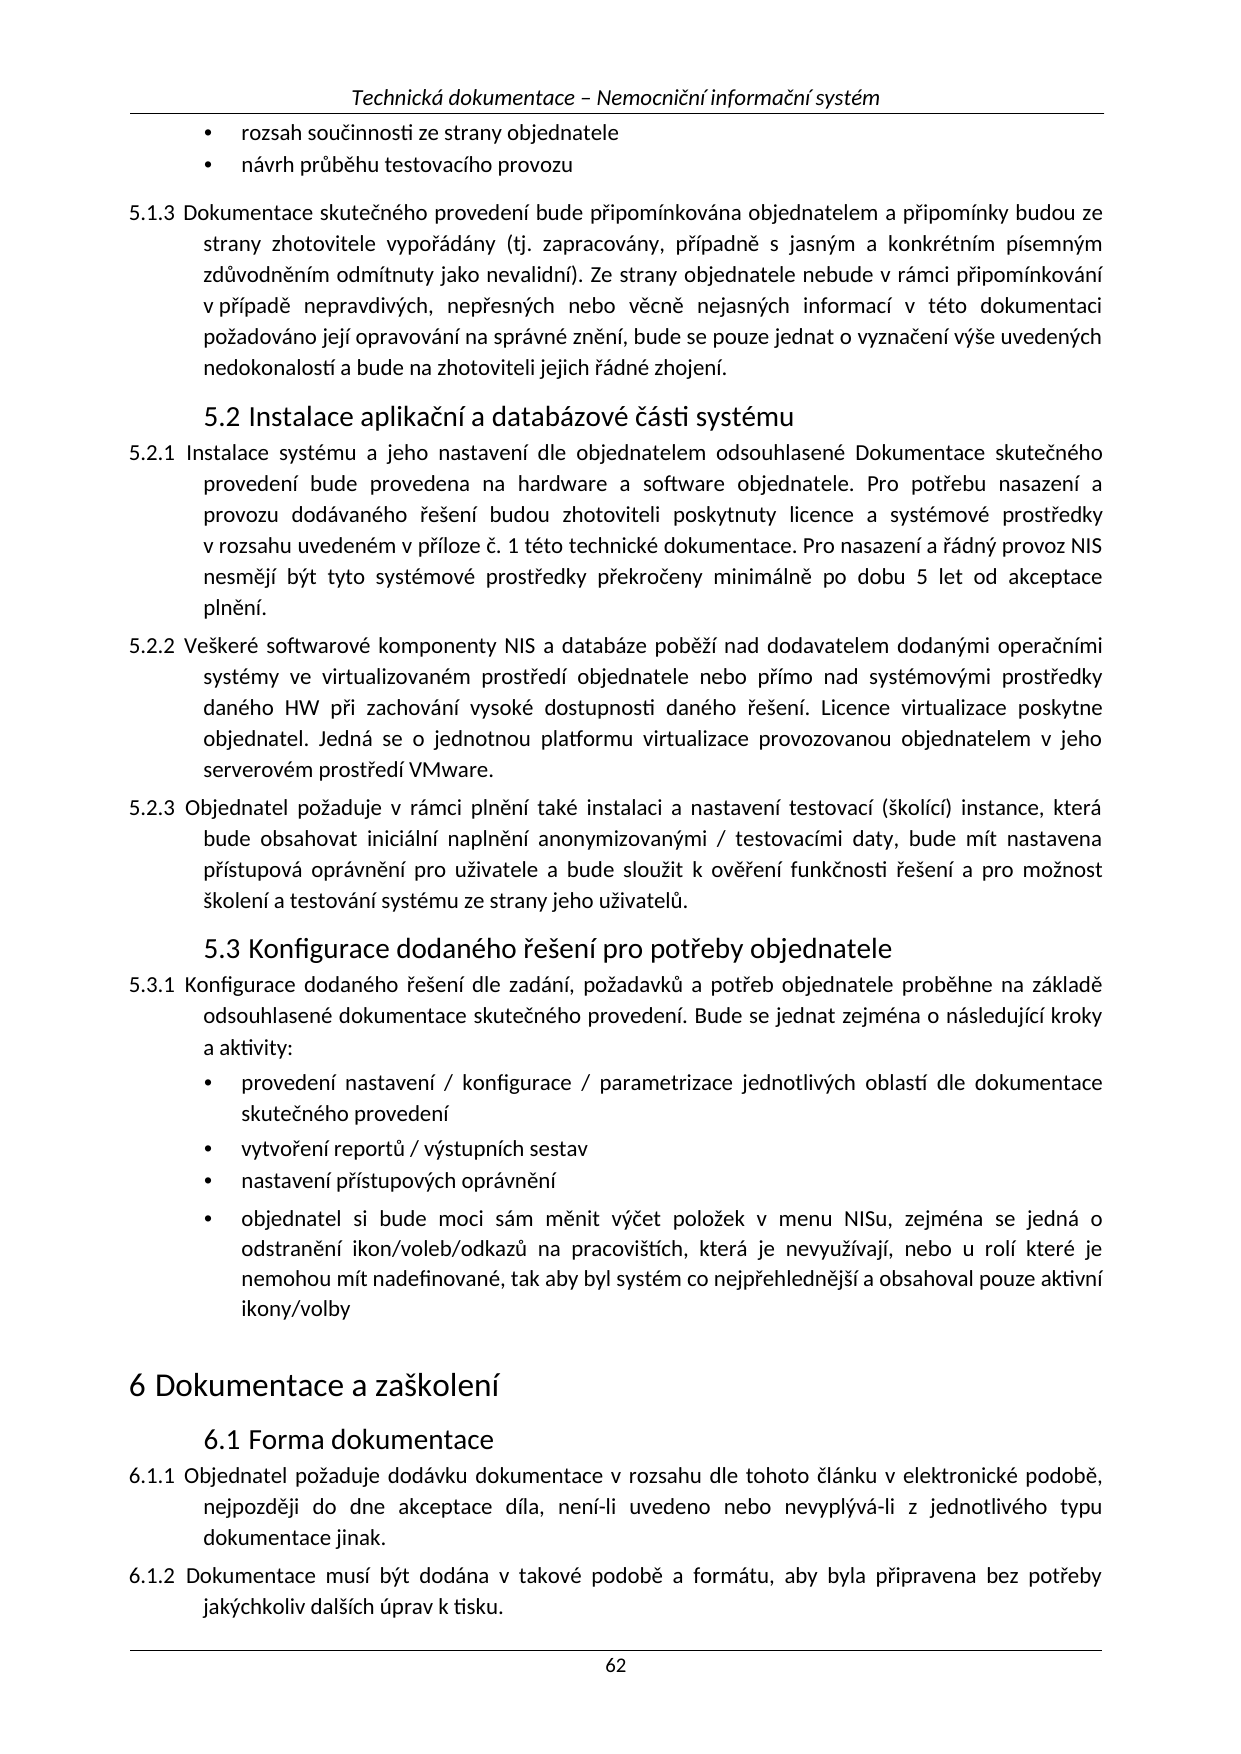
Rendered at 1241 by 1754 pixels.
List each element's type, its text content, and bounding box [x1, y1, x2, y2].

subtitle 5.3 Konfigurace dodaného řešení pro potřeby objednatele [203, 931, 1104, 966]
text 6.1.2 Dokumentace musí být dodána v takové podobě a formátu, aby byla připravena bez potřeby jakýchkoliv dalších úprav k tisku. [128, 1561, 1104, 1620]
subtitle 5.2 Instalace aplikační a databázové části systému [203, 398, 1104, 434]
subtitle 6.1 Forma dokumentace [203, 1421, 1104, 1457]
text 6.1.1 Objednatel požaduje dodávku dokumentace v rozsahu dle tohoto článku v elektronické podobě, nejpozději do dne akceptace díla, není-li uvedeno nebo nevyplývá-li z jednotlivého typu dokumentace jinak. [128, 1461, 1104, 1551]
text 5.1.3 Dokumentace skutečného provedení bude připomínkována objednatelem a připomínky budou ze strany zhotovitele vypořádány (tj. zapracovány, případně s jasným a konkrétním písemným zdůvodněním odmítnuty jako nevalidní). Ze strany objednatele nebude v rámci připomínkování v případě nepravdivých, nepřesných nebo věcně nejasných informací v této dokumentaci požadováno její opravování na správné znění, bude se pouze jednat o vyznačení výše uvedených nedokonalostí a bude na zhotoviteli jejich řádné zhojení. [128, 198, 1104, 381]
list nastavení přístupových oprávnění [204, 1166, 1104, 1194]
list objednatel si bude moci sám měnit výčet položek v menu NISu, zejména se jedná o odstranění ikon/voleb/odkazů na pracovištích, která je nevyužívají, nebo u rolí které je nemohou mít nadefinované, tak aby byl systém co nejpřehlednější a obsahoval pouze aktivní ikony/volby [204, 1204, 1104, 1322]
list návrh průběhu testovacího provozu [204, 150, 1104, 178]
text 5.2.3 Objednatel požaduje v rámci plnění také instalaci a nastavení testovací (školící) instance, která bude obsahovat iniciální naplnění anonymizovanými / testovacími daty, bude mít nastavena přístupová oprávnění pro uživatele a bude sloužit k ověření funkčnosti řešení a pro možnost školení a testování systému ze strany jeho uživatelů. [128, 793, 1104, 914]
list rozsah součinnosti ze strany objednatele [204, 118, 1104, 146]
list provedení nastavení / konfigurace / parametrizace jednotlivých oblastí dle dokumentace skutečného provedení [204, 1068, 1104, 1127]
text 5.2.1 Instalace systému a jeho nastavení dle objednatelem odsouhlasené Dokumentace skutečného provedení bude provedena na hardware a software objednatele. Pro potřebu nasazení a provozu dodávaného řešení budou zhotoviteli poskytnuty licence a systémové prostředky v rozsahu uvedeném v příloze č. 1 této technické dokumentace. Pro nasazení a řádný provoz NIS nesmějí být tyto systémové prostředky překročeny minimálně po dobu 5 let od akceptace plnění. [128, 438, 1104, 621]
text 5.3.1 Konfigurace dodaného řešení dle zadání, požadavků a potřeb objednatele proběhne na základě odsouhlasené dokumentace skutečného provedení. Bude se jednat zejména o následující kroky a aktivity: [128, 971, 1104, 1061]
subtitle 6 Dokumentace a zaškolení [128, 1364, 1104, 1405]
list vytvoření reportů / výstupních sestav [204, 1134, 1104, 1162]
text 5.2.2 Veškeré softwarové komponenty NIS a databáze poběží nad dodavatelem dodanými operačními systémy ve virtualizovaném prostředí objednatele nebo přímo nad systémovými prostředky daného HW při zachování vysoké dostupnosti daného řešení. Licence virtualizace poskytne objednatel. Jedná se o jednotnou platformu virtualizace provozovanou objednatelem v jeho serverovém prostředí VMware. [128, 631, 1104, 783]
